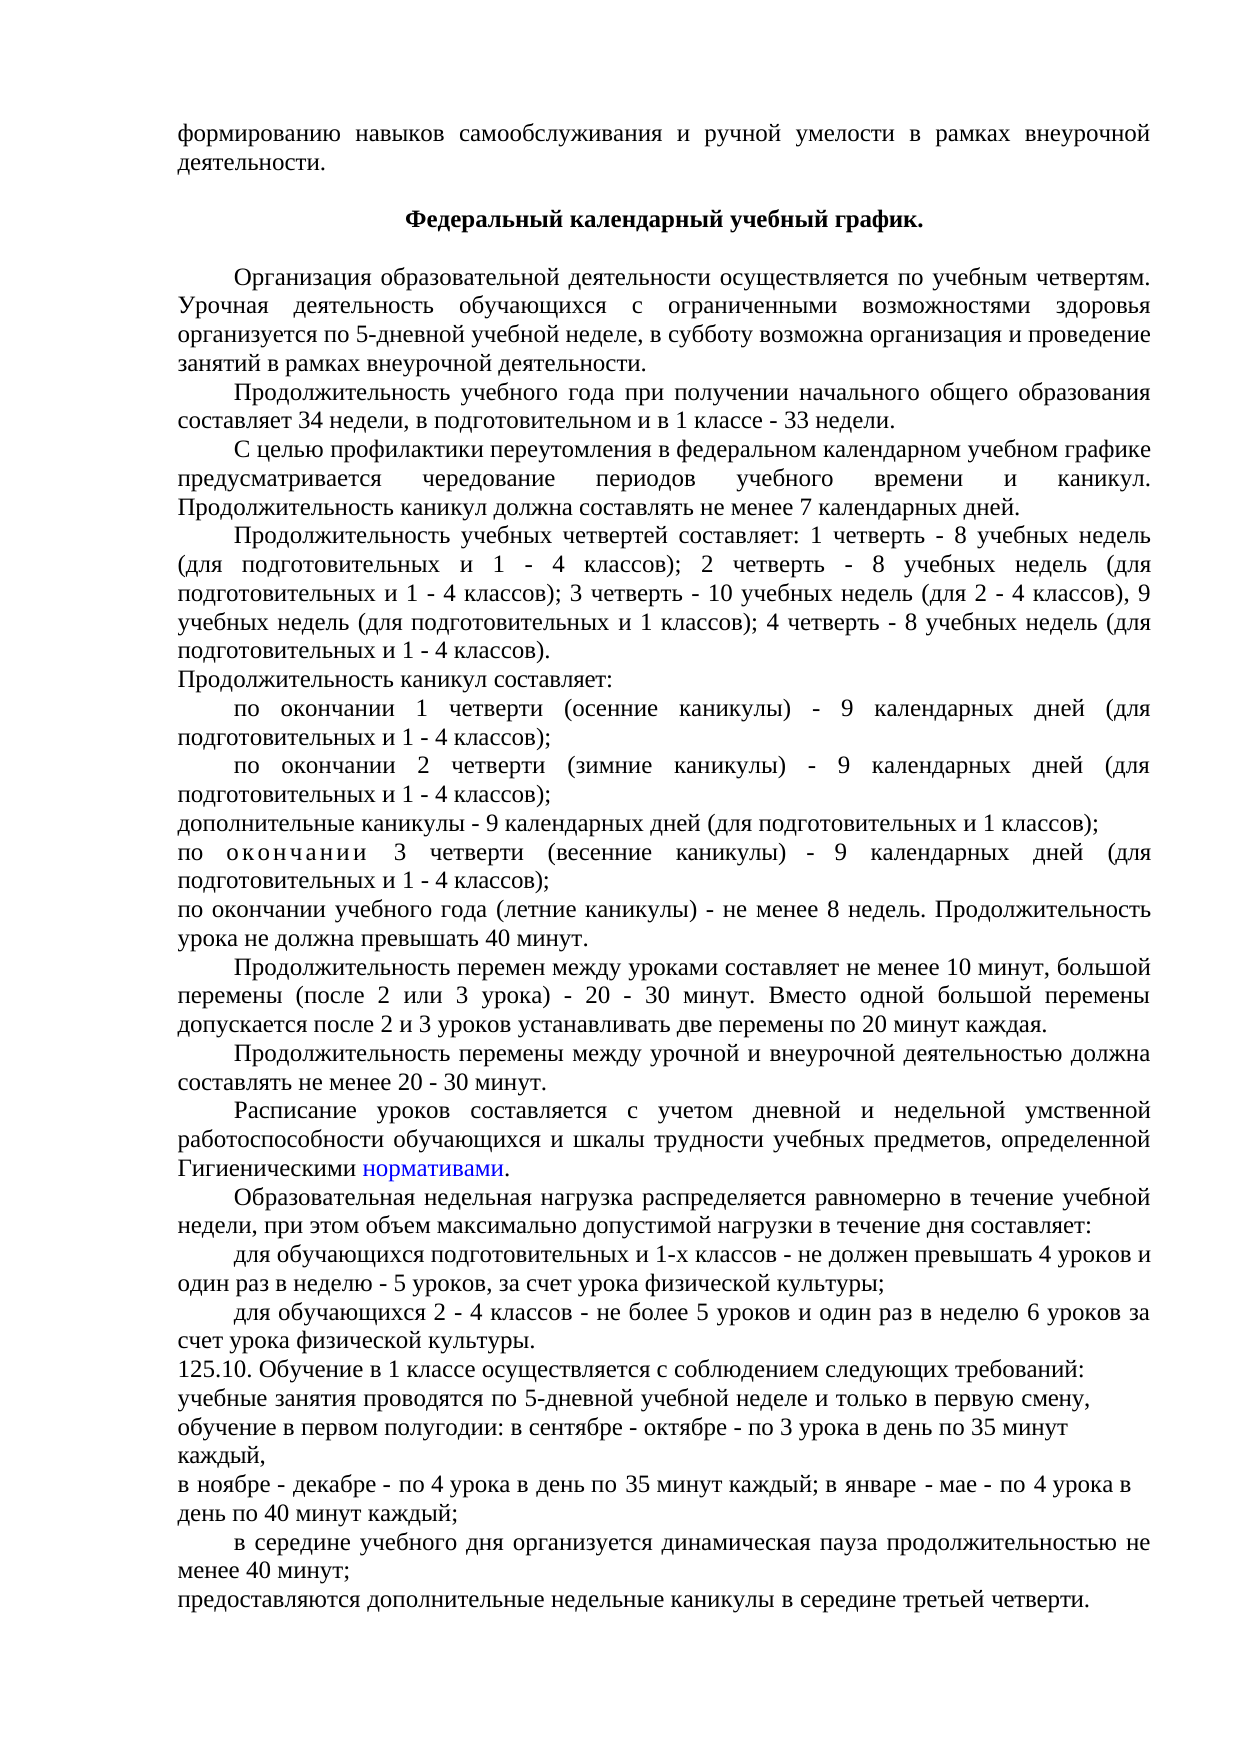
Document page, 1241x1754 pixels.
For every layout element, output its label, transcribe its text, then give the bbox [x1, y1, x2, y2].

text по окончании 2 четверти (зимние каникулы) - 9 календарных дней (для подготовительных и 1 - 4 классов); [177, 751, 1151, 808]
text для обучающихся 2 - 4 классов - не более 5 уроков и один раз в неделю 6 уроков за счет урока физической культуры. [177, 1297, 1151, 1354]
text в ноябре - декабре - по 4 урока в день по 35 минут каждый; в январе - мае - по 4 урока в день по 40 минут каждый; [177, 1469, 1151, 1527]
text Образовательная недельная нагрузка распределяется равномерно в течение учебной недели, при этом объем максимально допустимой нагрузки в течение дня составляет: [177, 1182, 1151, 1239]
text Продолжительность учебного года при получении начального общего образования составляет 34 недели, в подготовительном и в 1 классе - 33 недели. [177, 377, 1151, 434]
text Продолжительность учебных четвертей составляет: 1 четверть - 8 учебных недель (для подготовительных и 1 - 4 классов); 2 четверть - 8 учебных недель (для подготовительных и 1 - 4 классов); 3 четверть - 10 учебных недель (для 2 - 4 классов), 9 учебных недель (для подготовительных и 1 классов); 4 четверть - 8 учебных недель (для подготовительных и 1 - 4 классов). [177, 521, 1151, 664]
text предоставляются дополнительные недельные каникулы в середине третьей четверти. [177, 1584, 1151, 1613]
text Продолжительность перемен между уроками составляет не менее 10 минут, большой перемены (после 2 или 3 урока) - 20 - 30 минут. Вместо одной большой перемены допускается после 2 и 3 уроков устанавливать две перемены по 20 минут каждая. [177, 952, 1151, 1038]
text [177, 118, 1151, 176]
text С целью профилактики переутомления в федеральном календарном учебном графике предусматривается чередование периодов учебного времени и каникул. Продолжительность каникул должна составлять не менее 7 календарных дней. [177, 434, 1151, 521]
text Расписание уроков составляется с учетом дневной и недельной умственной работоспособности обучающихся и шкалы трудности учебных предметов, определенной Гигиеническими нормативами. [177, 1096, 1151, 1182]
subtitle Федеральный календарный учебный график. [177, 204, 1151, 233]
text по окончании 1 четверти (осенние каникулы) - 9 календарных дней (для подготовительных и 1 - 4 классов); [177, 693, 1151, 751]
text Продолжительность перемены между урочной и внеурочной деятельностью должна составлять не менее 20 - 30 минут. [177, 1038, 1151, 1096]
text дополнительные каникулы - 9 календарных дней (для подготовительных и 1 классов); [177, 808, 1151, 837]
text Продолжительность каникул составляет: [177, 664, 1151, 693]
text для обучающихся подготовительных и 1-х классов - не должен превышать 4 уроков и один раз в неделю - 5 уроков, за счет урока физической культуры; [177, 1239, 1151, 1297]
text в середине учебного дня организуется динамическая пауза продолжительностью не менее 40 минут; [177, 1527, 1151, 1584]
text по окончании 3 четверти (весенние каникулы) - 9 календарных дней (для подготовительных и 1 - 4 классов); [177, 837, 1151, 894]
text Организация образовательной деятельности осуществляется по учебным четвертям. Урочная деятельность обучающихся с ограниченными возможностями здоровья организуется по 5-дневной учебной неделе, в субботу возможна организация и проведение занятий в рамках внеурочной деятельности. [177, 262, 1151, 377]
text 125.10. Обучение в 1 классе осуществляется с соблюдением следующих требований: учебные занятия проводятся по 5-дневной учебной неделе и только в первую смену, [177, 1354, 1151, 1412]
text по окончании учебного года (летние каникулы) - не менее 8 недель. Продолжительность урока не должна превышать 40 минут. [177, 894, 1151, 952]
text обучение в первом полугодии: в сентябре - октябре - по 3 урока в день по 35 минут каждый, [177, 1412, 1151, 1469]
